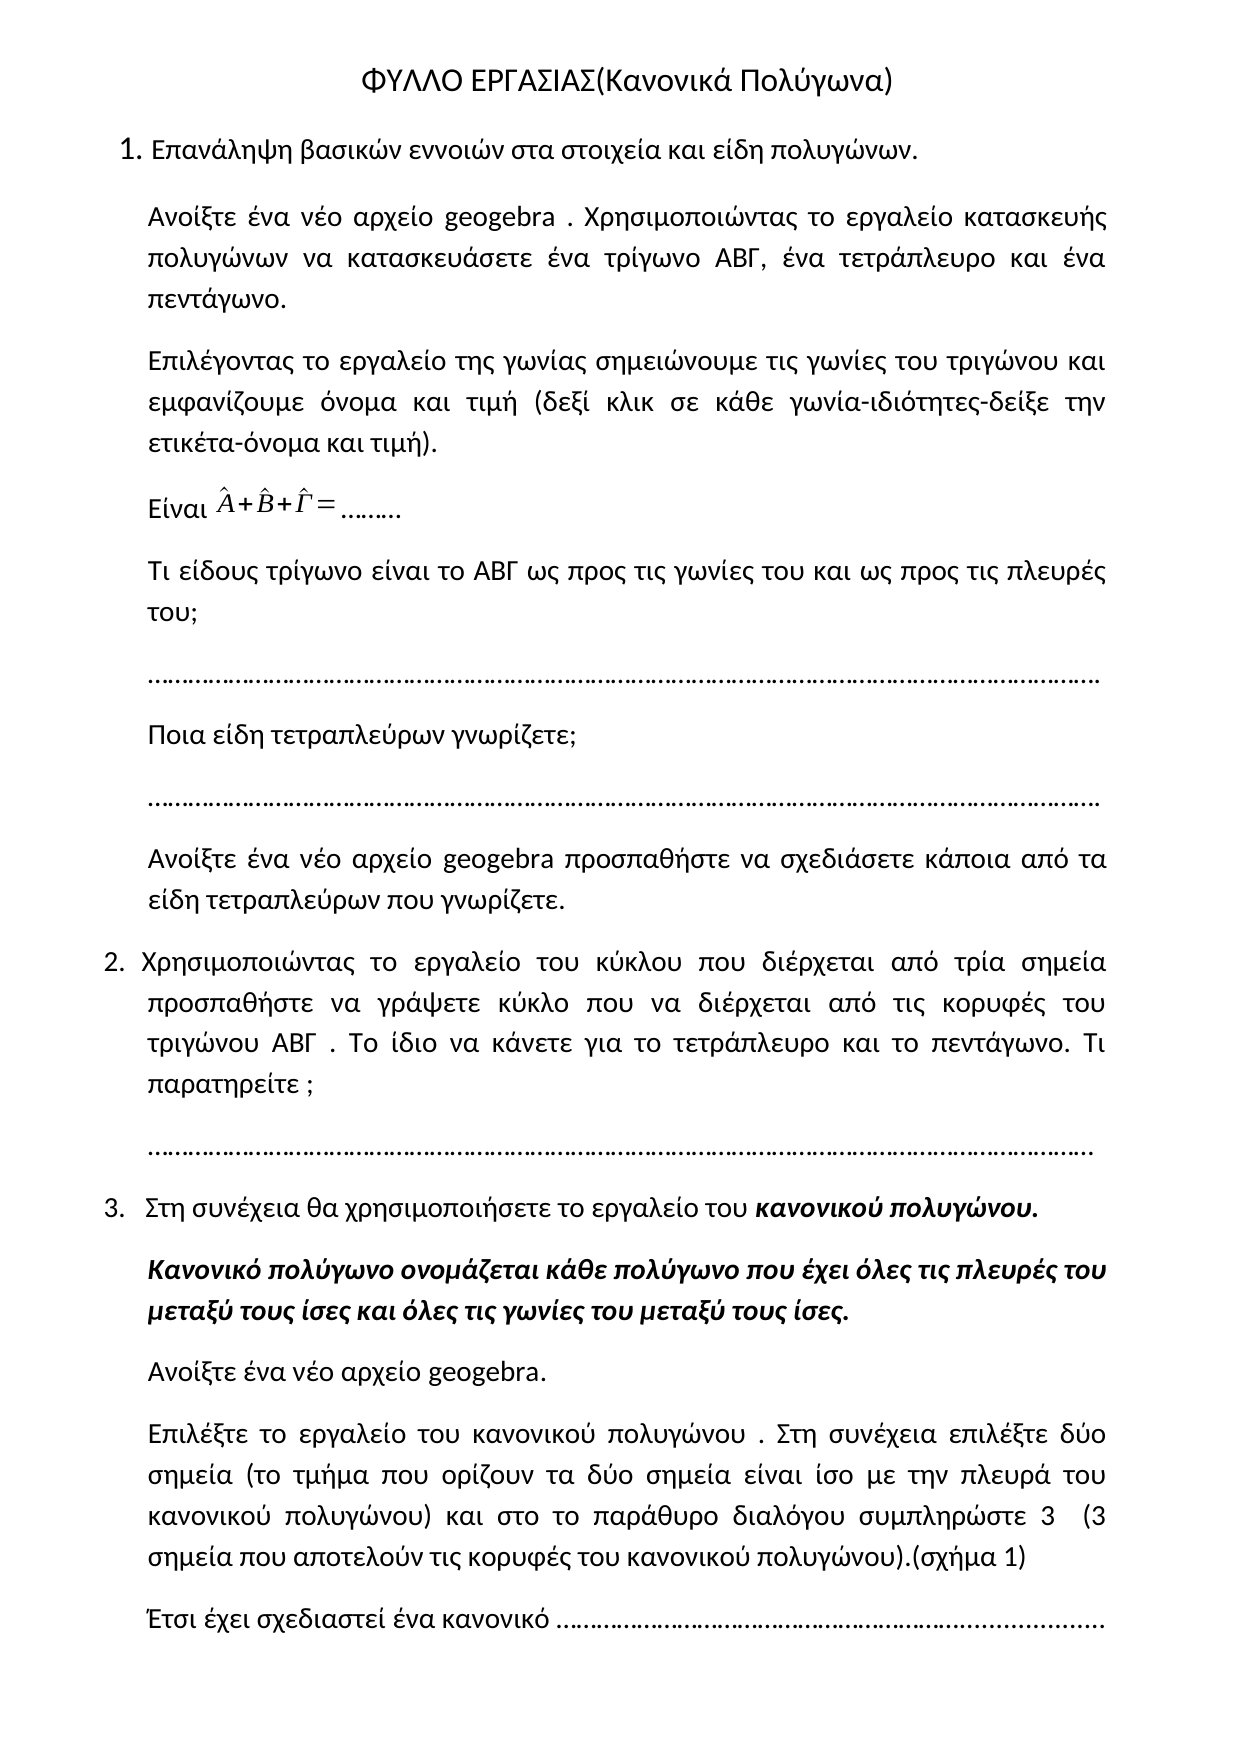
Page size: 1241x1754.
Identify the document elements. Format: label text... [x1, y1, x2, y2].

text Είναι ……… [148, 486, 1107, 526]
text ……………………………………………………………………………………………………………………………. [148, 655, 1107, 690]
text ……………………………………………………………………………………………………………………………. [148, 778, 1107, 814]
text Επιλέγοντας το εργαλείο της γωνίας σημειώνουμε τις γωνίες του τριγώνου και εμφανίζουμε όνομα και τιμή (δεξί κλικ σε κάθε γωνία-ιδιότητες-δείξε την ετικέτα-όνομα και τιμή). [148, 342, 1107, 459]
text Ανοίξτε ένα νέο αρχείο geogebra προσπαθήστε να σχεδιάσετε κάποια από τα είδη τετραπλεύρων που γνωρίζετε. [148, 840, 1107, 917]
text Επιλέξτε το εργαλείο του κανονικού πολυγώνου . Στη συνέχεια επιλέξτε δύο σημεία (το τμήμα που ορίζουν τα δύο σημεία είναι ίσο με την πλευρά του κανονικού πολυγώνου) και στο το παράθυρο διαλόγου συμπληρώστε 3 (3 σημεία που αποτελούν τις κορυφές του κανονικού πολυγώνου).(σχήμα 1) [148, 1415, 1107, 1574]
text Ποια είδη τετραπλεύρων γνωρίζετε; [148, 716, 1107, 752]
text ΦΥΛΛΟ ΕΡΓΑΣΙΑΣ(Κανονικά Πολύγωνα) [148, 59, 1107, 100]
text 1. Επανάληψη βασικών εννοιών στα στοιχεία και είδη πολυγώνων. [118, 127, 1107, 167]
text Ανοίξτε ένα νέο αρχείο geogebra . Χρησιμοποιώντας το εργαλείο κατασκευής πολυγώνων να κατασκευάσετε ένα τρίγωνο ΑΒΓ, ένα τετράπλευρο και ένα πεντάγωνο. [148, 198, 1107, 316]
text 2. Χρησιμοποιώντας το εργαλείο του κύκλου που διέρχεται από τρία σημεία προσπαθήστε να γράψετε κύκλο που να διέρχεται από τις κορυφές του τριγώνου ΑΒΓ . Το ίδιο να κάνετε για το τετράπλευρο και το πεντάγωνο. Τι παρατηρείτε ; [103, 943, 1107, 1101]
text Τι είδους τρίγωνο είναι το ΑΒΓ ως προς τις γωνίες του και ως προς τις πλευρές του; [148, 552, 1107, 628]
text Κανονικό πολύγωνο ονομάζεται κάθε πολύγωνο που έχει όλες τις πλευρές του μεταξύ τους ίσες και όλες τις γωνίες του μεταξύ τους ίσες. [148, 1251, 1107, 1327]
text …………………………………………………………………………………………………………………………… [148, 1127, 1107, 1163]
text Έτσι έχει σχεδιαστεί ένα κανονικό …………………………………………………….................... [148, 1600, 1107, 1636]
text Ανοίξτε ένα νέο αρχείο geogebra. [148, 1353, 1107, 1389]
text 3. Στη συνέχεια θα χρησιμοποιήσετε το εργαλείο του κανονικού πολυγώνου. [103, 1189, 1107, 1225]
